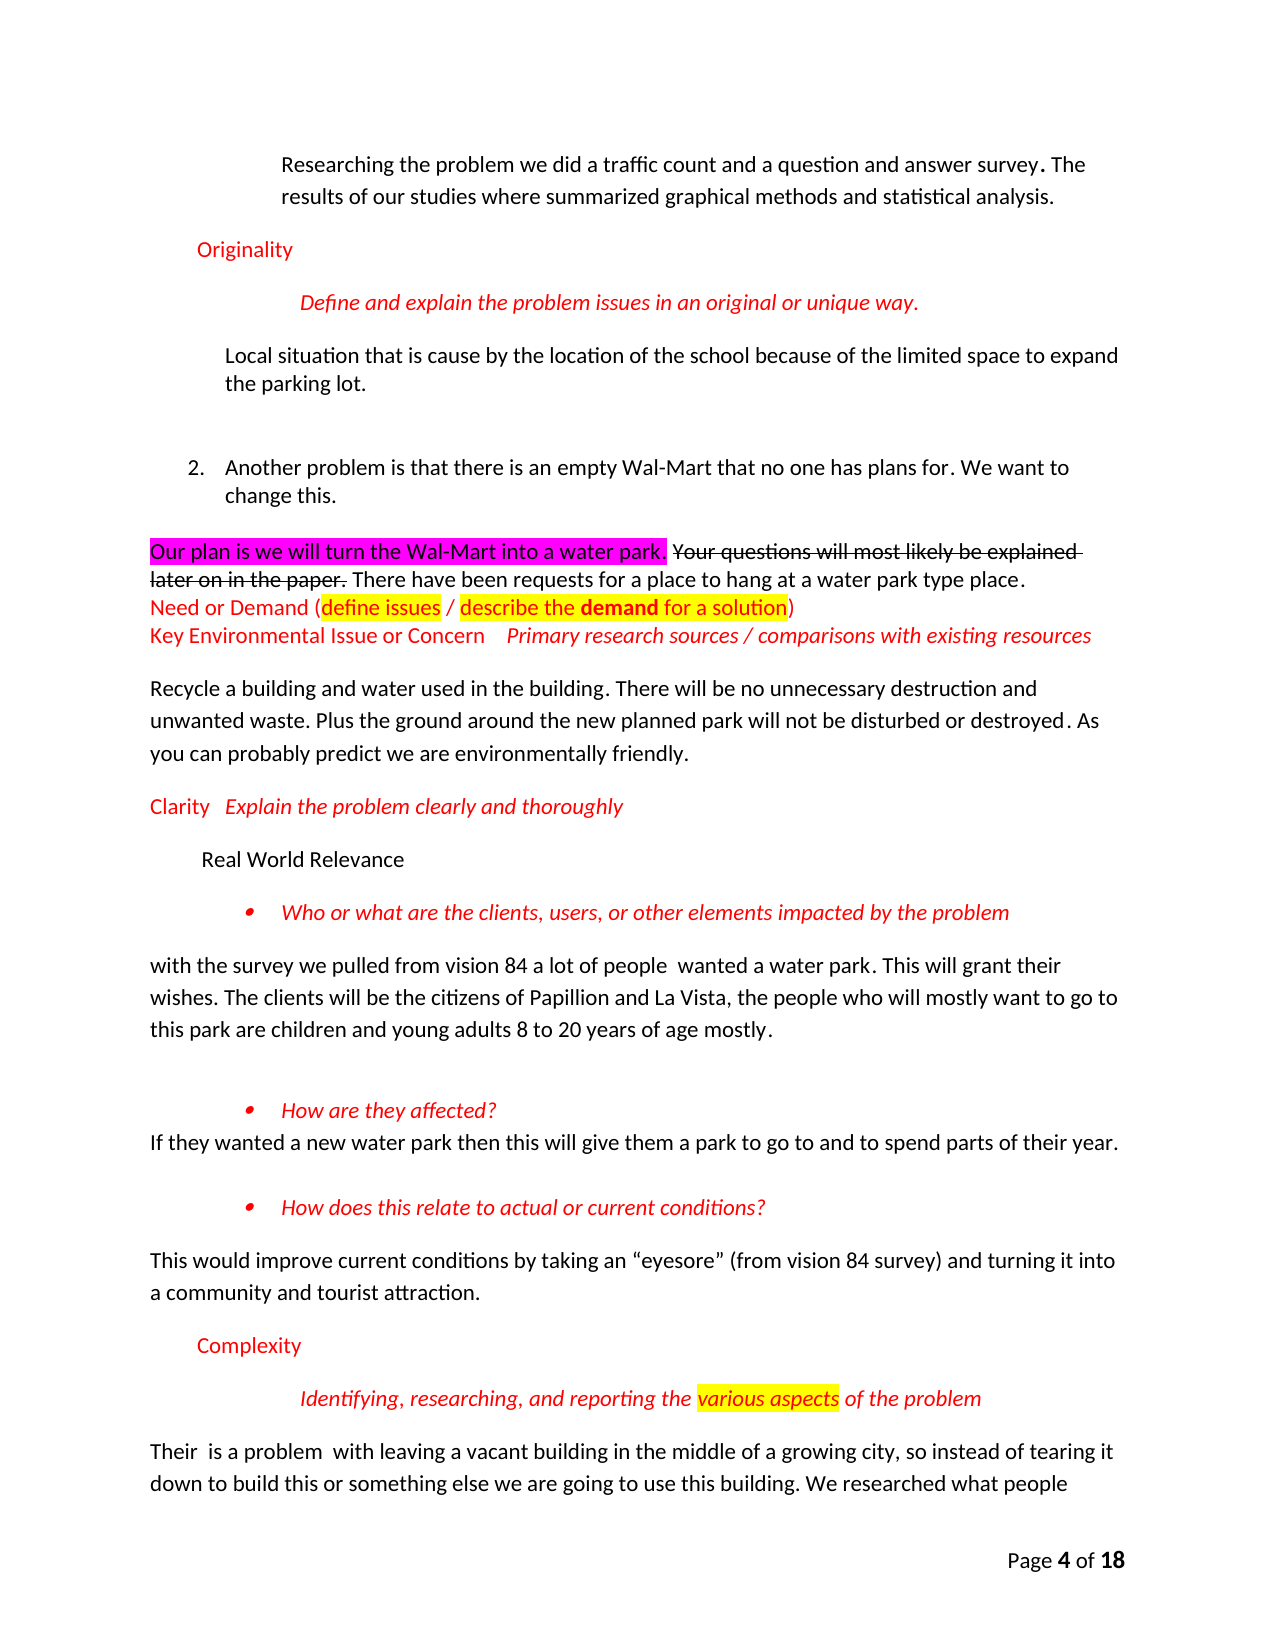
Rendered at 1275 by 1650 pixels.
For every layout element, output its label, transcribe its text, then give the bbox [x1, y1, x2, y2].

text This would improve current conditions by taking an “eyesore” (from vision 84 survey) and turning it into a community and tourist attraction. [150, 1246, 1125, 1306]
list If they wanted a new water park then this will give them a park to go to and to spend parts of their year. [150, 1128, 1125, 1157]
text Clarity Explain the problem clearly and thoroughly [150, 792, 1125, 820]
text Identifying, researching, and reporting the various aspects of the problem [839, 1384, 1125, 1412]
text Complexity [150, 1331, 1125, 1359]
text with the survey we pulled from vision 84 a lot of people wanted a water park. This will grant their wishes. The clients will be the citizens of Papillion and La Vista, the people who will mostly want to go to this park are children and young adults 8 to 20 years of age mostly. [150, 951, 1125, 1043]
list How are they affected? [244, 1096, 1125, 1124]
list Who or what are the clients, users, or other elements impacted by the problem [244, 898, 1125, 926]
text Need or Demand (define issues / describe the demand for a solution) [150, 593, 1125, 621]
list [281, 150, 1125, 210]
text Recycle a building and water used in the building. There will be no unnecessary destruction and unwanted waste. Plus the ground around the new planned park will not be disturbed or destroyed. As you can probably predict we are environmentally friendly. [150, 674, 1125, 767]
list Another problem is that there is an empty Wal-Mart that no one has plans for. We want to change this. [187, 453, 1125, 509]
text Define and explain the problem issues in an original or unique way. [150, 288, 1125, 316]
text Local situation that is cause by the location of the school because of the limited space to expand the parking lot. [225, 341, 1125, 397]
text Key Environmental Issue or Concern Primary research sources / comparisons with existing resources [150, 621, 1125, 649]
text Real World Relevance [150, 845, 1125, 873]
text Identifying, researching, and reporting the various aspects of the problem [150, 1384, 697, 1412]
text Our plan is we will turn the Wal-Mart into a water park. Your questions will most likely be explained later on in the paper. There have been requests for a place to hang at a water park type place. [150, 537, 1125, 593]
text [150, 1437, 1125, 1497]
text Originality [150, 235, 1125, 263]
list How does this relate to actual or current conditions? [244, 1193, 1125, 1221]
